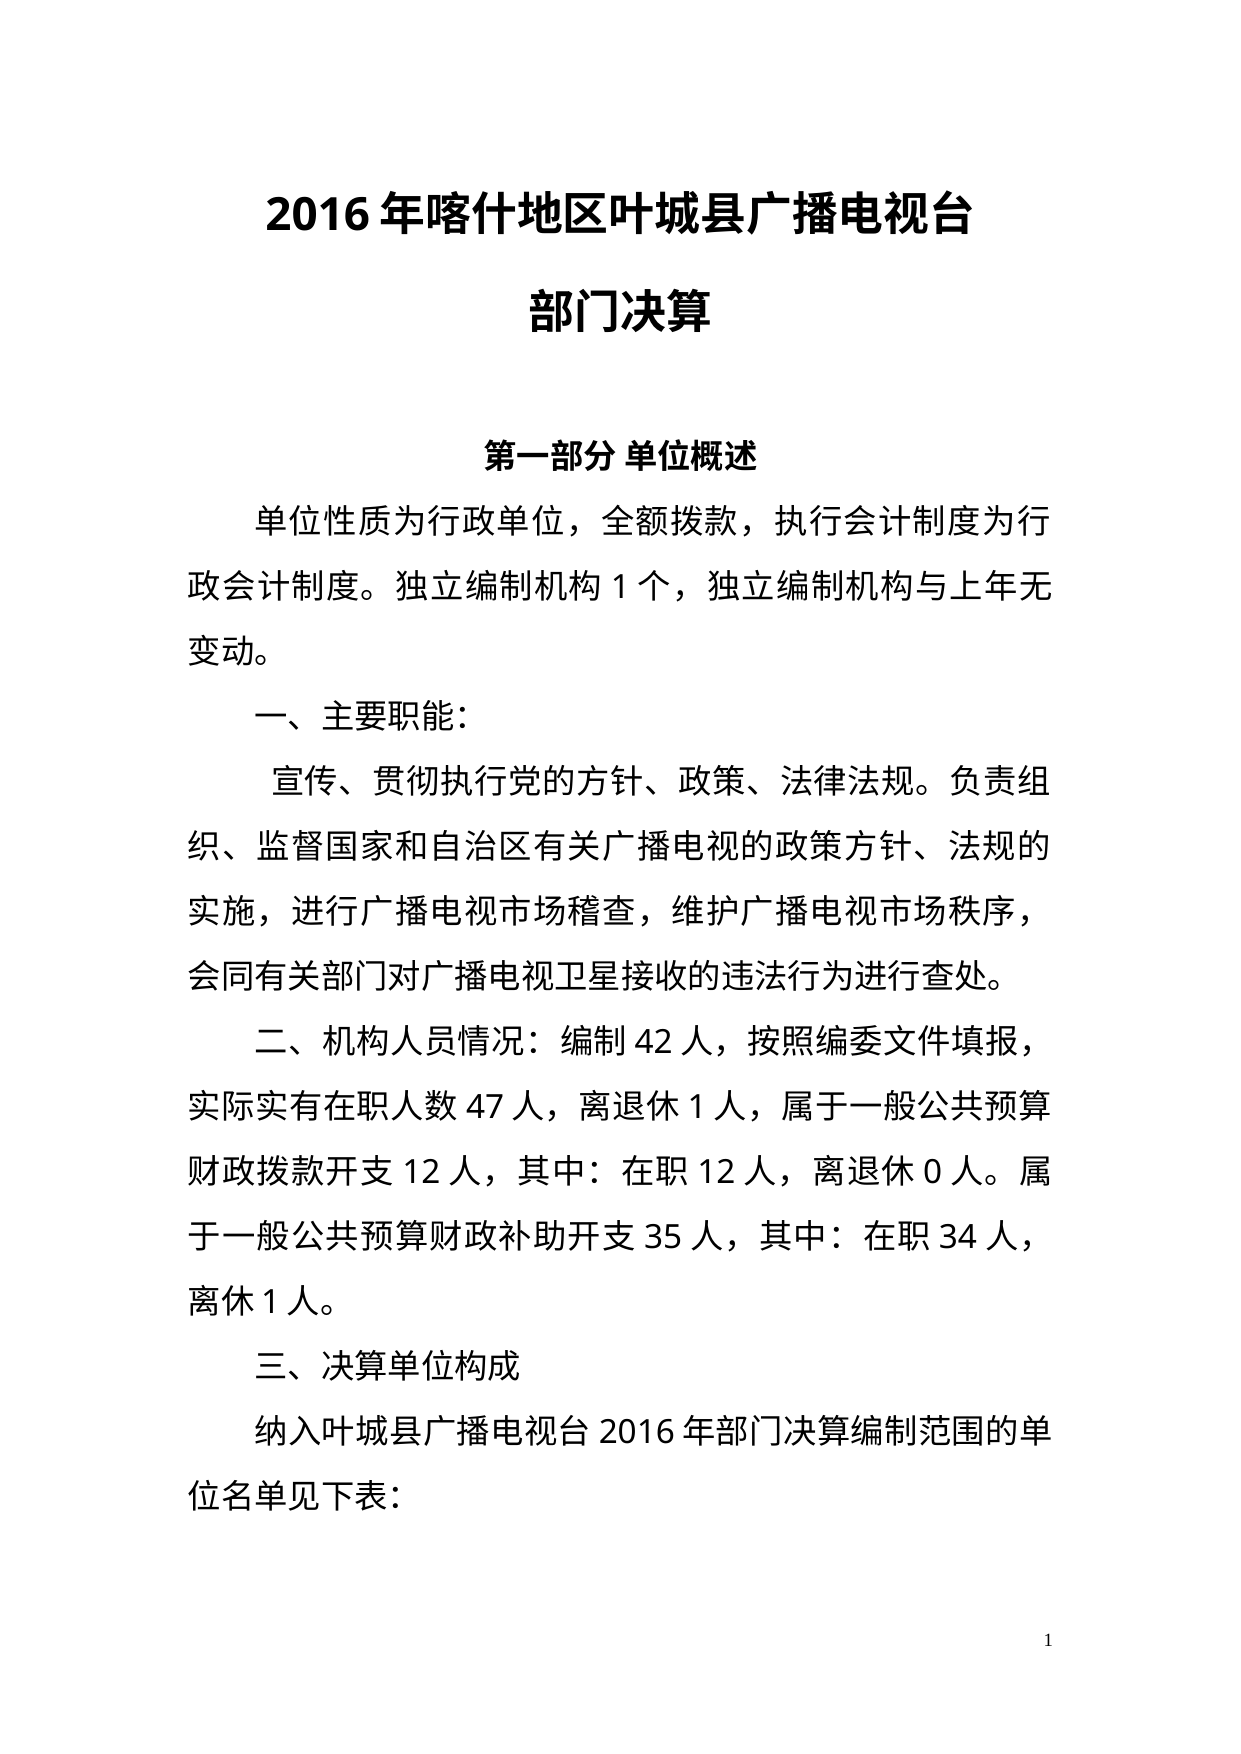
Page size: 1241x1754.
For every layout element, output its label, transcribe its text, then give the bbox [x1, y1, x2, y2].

text 单位性质为行政单位，全额拨款，执行会计制度为行政会计制度。独立编制机构1个，独立编制机构与上年无变动。 [187, 487, 1053, 682]
text 纳入叶城县广播电视台2016年部门决算编制范围的单位名单见下表： [187, 1397, 1053, 1527]
text 部门决算 [187, 259, 1053, 357]
text 2016年喀什地区叶城县广播电视台 [187, 162, 1053, 259]
text 一、主要职能： [187, 682, 1053, 747]
text 第一部分 单位概述 [187, 422, 1053, 487]
text 宣传、贯彻执行党的方针、政策、法律法规。负责组织、监督国家和自治区有关广播电视的政策方针、法规的实施，进行广播电视市场稽查，维护广播电视市场秩序，会同有关部门对广播电视卫星接收的违法行为进行查处。 [187, 747, 1053, 1007]
text 二、机构人员情况：编制42人，按照编委文件填报，实际实有在职人数47人，离退休1人，属于一般公共预算财政拨款开支12人，其中：在职12人，离退休0人。属于一般公共预算财政补助开支35人，其中：在职34人，离休1人。 [187, 1007, 1053, 1332]
text 三、决算单位构成 [187, 1332, 1053, 1397]
